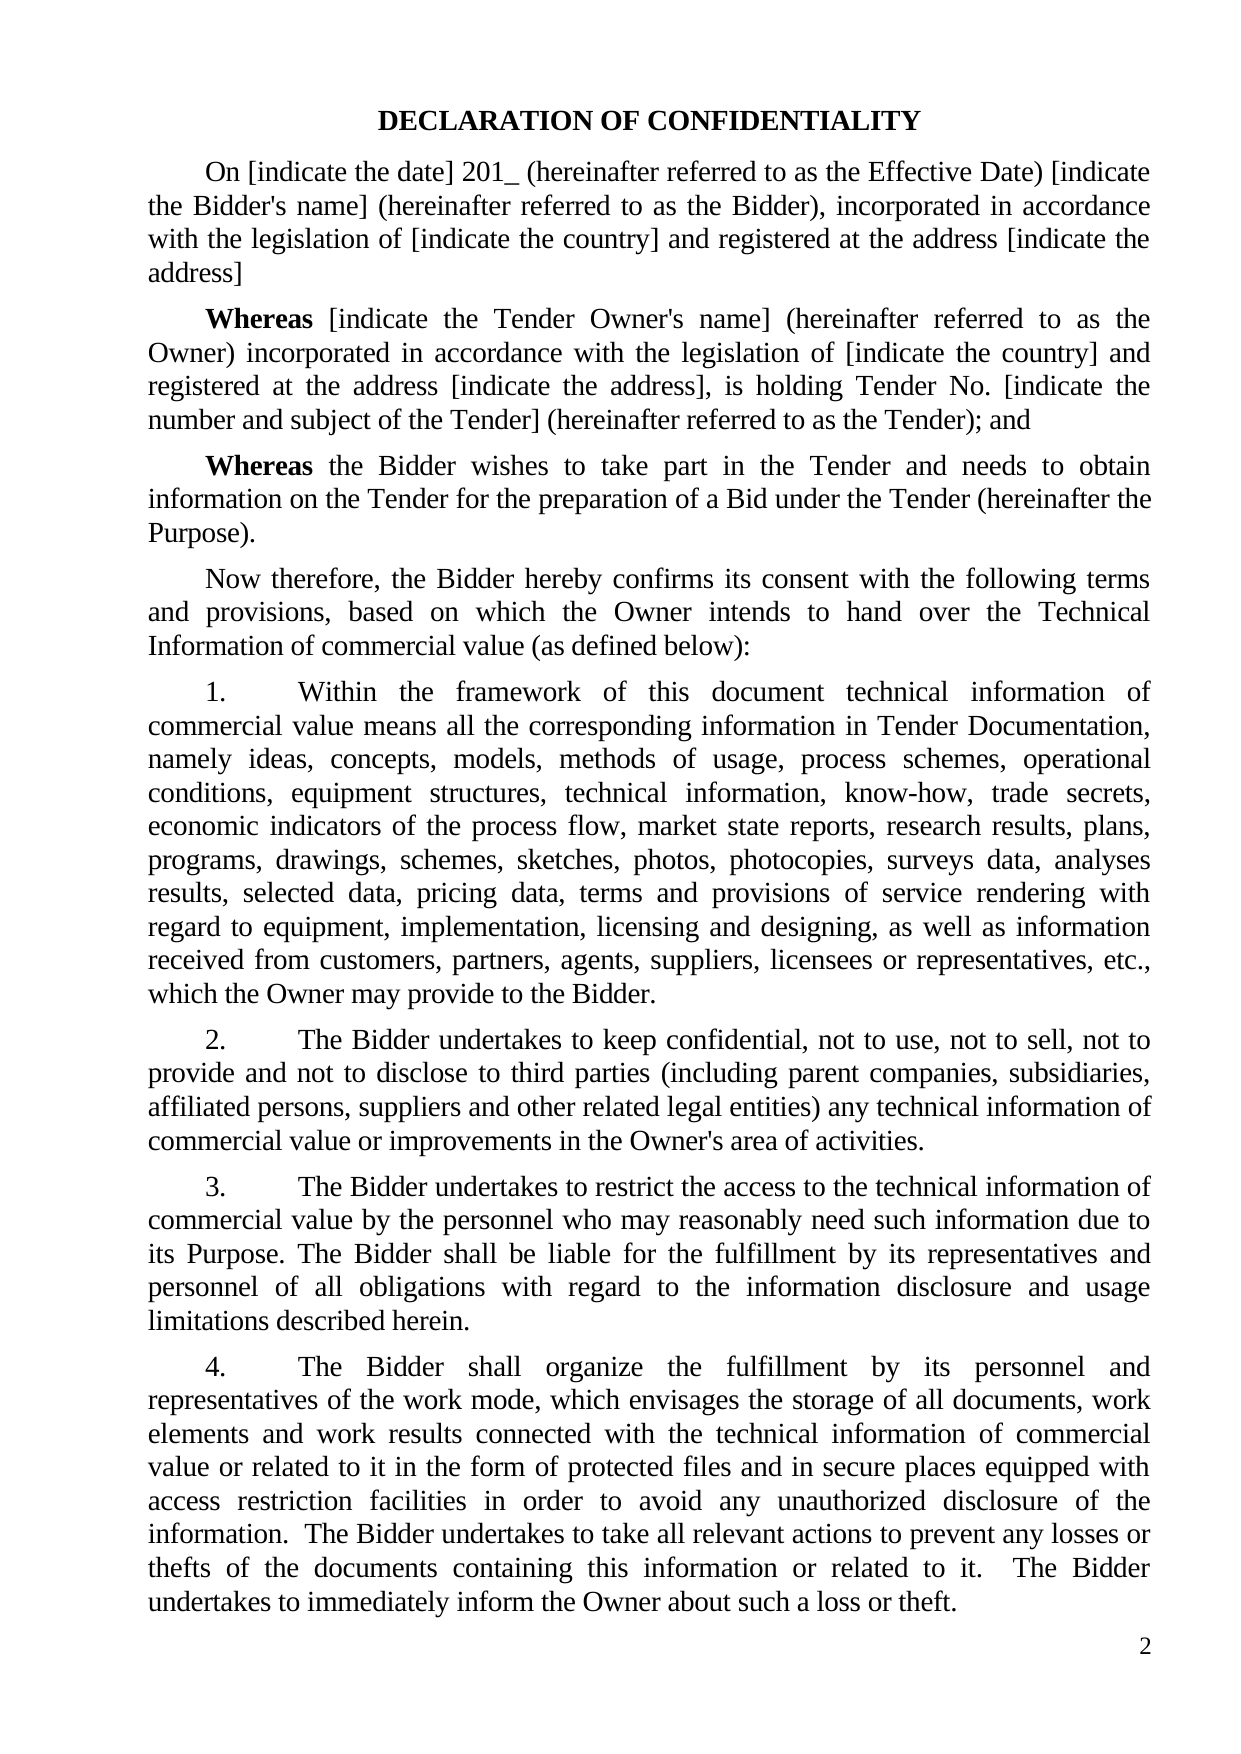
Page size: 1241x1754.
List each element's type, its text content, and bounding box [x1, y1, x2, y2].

text Whereas the Bidder wishes to take part in the Tender and needs to obtain information on the Tender for the preparation of a Bid under the Tender (hereinafter the Purpose). [148, 448, 1152, 548]
list The Bidder shall organize the fulfillment by its personnel and representatives of the work mode, which envisages the storage of all documents, work elements and work results connected with the technical information of commercial value or related to it in the form of protected files and in secure places equipped with access restriction facilities in order to avoid any unauthorized disclosure of the information. The Bidder undertakes to take all relevant actions to prevent any losses or thefts of the documents containing this information or related to it. The Bidder undertakes to immediately inform the Owner about such a loss or theft. [148, 1349, 1152, 1617]
text Now therefore, the Bidder hereby confirms its consent with the following terms and provisions, based on which the Owner intends to hand over the Technical Information of commercial value (as defined below): [148, 561, 1152, 662]
list Within the framework of this document technical information of commercial value means all the corresponding information in Tender Documentation, namely ideas, concepts, models, methods of usage, process schemes, operational conditions, equipment structures, technical information, know-how, trade secrets, economic indicators of the process flow, market state reports, research results, plans, programs, drawings, schemes, sketches, photos, photocopies, surveys data, analyses results, selected data, pricing data, terms and provisions of service rendering with regard to equipment, implementation, licensing and designing, as well as information received from customers, partners, agents, suppliers, licensees or representatives, etc., which the Owner may provide to the Bidder. [148, 674, 1152, 1009]
list The Bidder undertakes to restrict the access to the technical information of commercial value by the personnel who may reasonably need such information due to its Purpose. The Bidder shall be liable for the fulfillment by its representatives and personnel of all obligations with regard to the information disclosure and usage limitations described herein. [148, 1169, 1152, 1336]
text Whereas [indicate the Tender Owner's name] (hereinafter referred to as the Owner) incorporated in accordance with the legislation of [indicate the country] and registered at the address [indicate the address], is holding Tender No. [indicate the number and subject of the Tender] (hereinafter referred to as the Tender); and [148, 301, 1152, 435]
text On [indicate the date] 201_ (hereinafter referred to as the Effective Date) [indicate the Bidder's name] (hereinafter referred to as the Bidder), incorporated in accordance with the legislation of [indicate the country] and registered at the address [indicate the address] [148, 154, 1152, 289]
text DECLARATION OF CONFIDENTIALITY [148, 103, 1152, 137]
list The Bidder undertakes to keep confidential, not to use, not to sell, not to provide and not to disclose to third parties (including parent companies, subsidiaries, affiliated persons, suppliers and other related legal entities) any technical information of commercial value or improvements in the Owner's area of activities. [148, 1022, 1152, 1156]
